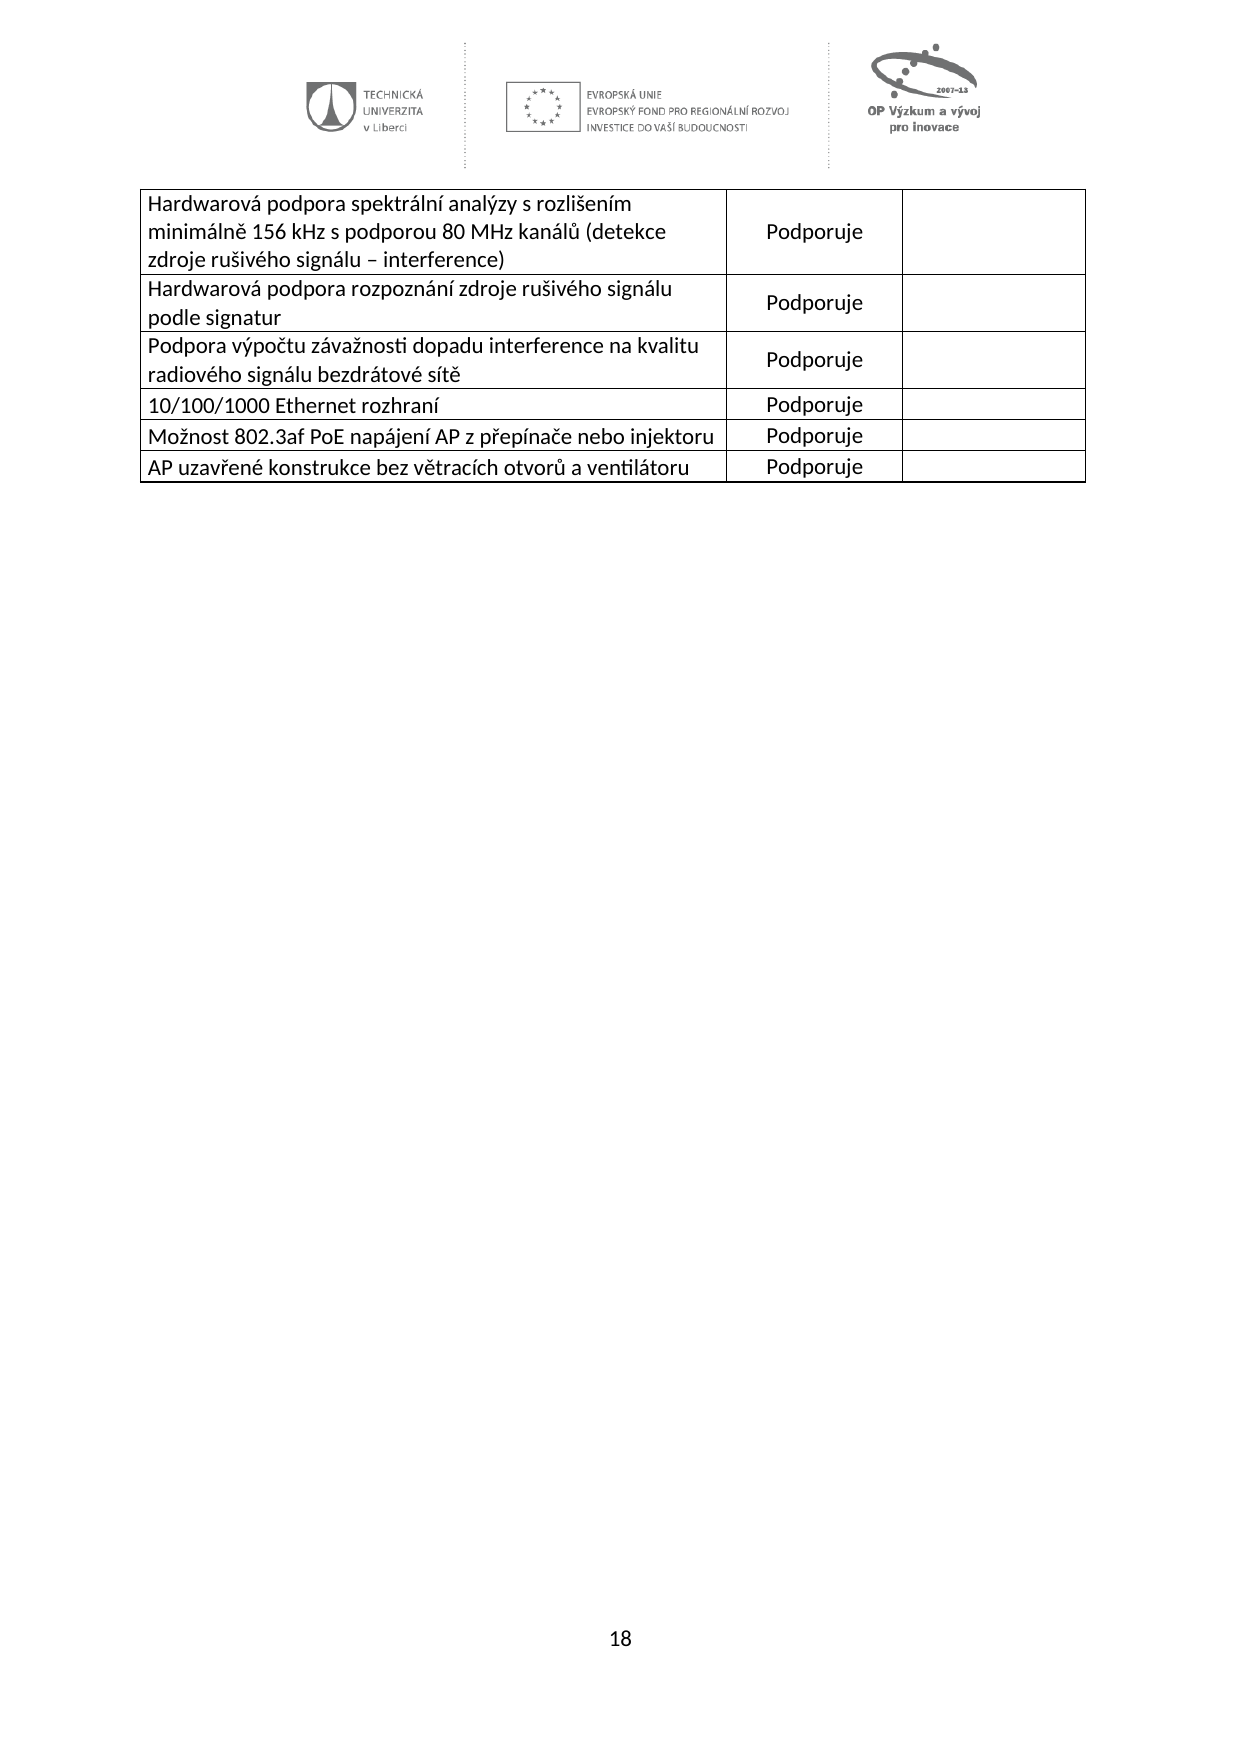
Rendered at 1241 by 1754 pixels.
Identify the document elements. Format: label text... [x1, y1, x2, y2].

table_cell Podporuje [727, 451, 902, 481]
table_cell [903, 420, 1085, 450]
table_cell Podporuje [727, 389, 902, 419]
table_cell Podporuje [727, 420, 902, 450]
table_cell Podporuje [727, 332, 902, 388]
table_cell Hardwarová podpora rozpoznání zdroje rušivého signálu podle signatur [141, 275, 726, 331]
table_cell Hardwarová podpora spektrální analýzy s rozlišením minimálně 156 kHz s podporou 80 MHz kanálů (detekce zdroje rušivého signálu – interference) [141, 190, 726, 273]
table_cell [903, 275, 1085, 331]
picture [246, 36, 1052, 173]
table_cell [903, 451, 1085, 481]
table_cell Podporuje [727, 275, 902, 331]
table_cell 10/100/1000 Ethernet rozhraní [141, 389, 726, 419]
table_cell AP uzavřené konstrukce bez větracích otvorů a ventilátoru [141, 451, 726, 481]
table_cell [903, 190, 1085, 273]
table_cell [903, 332, 1085, 388]
table_cell Možnost 802.3af PoE napájení AP z přepínače nebo injektoru [141, 420, 726, 450]
table_cell Podpora výpočtu závažnosti dopadu interference na kvalitu radiového signálu bezdrátové sítě [141, 332, 726, 388]
table_cell Podporuje [727, 190, 902, 273]
table_cell [903, 389, 1085, 419]
